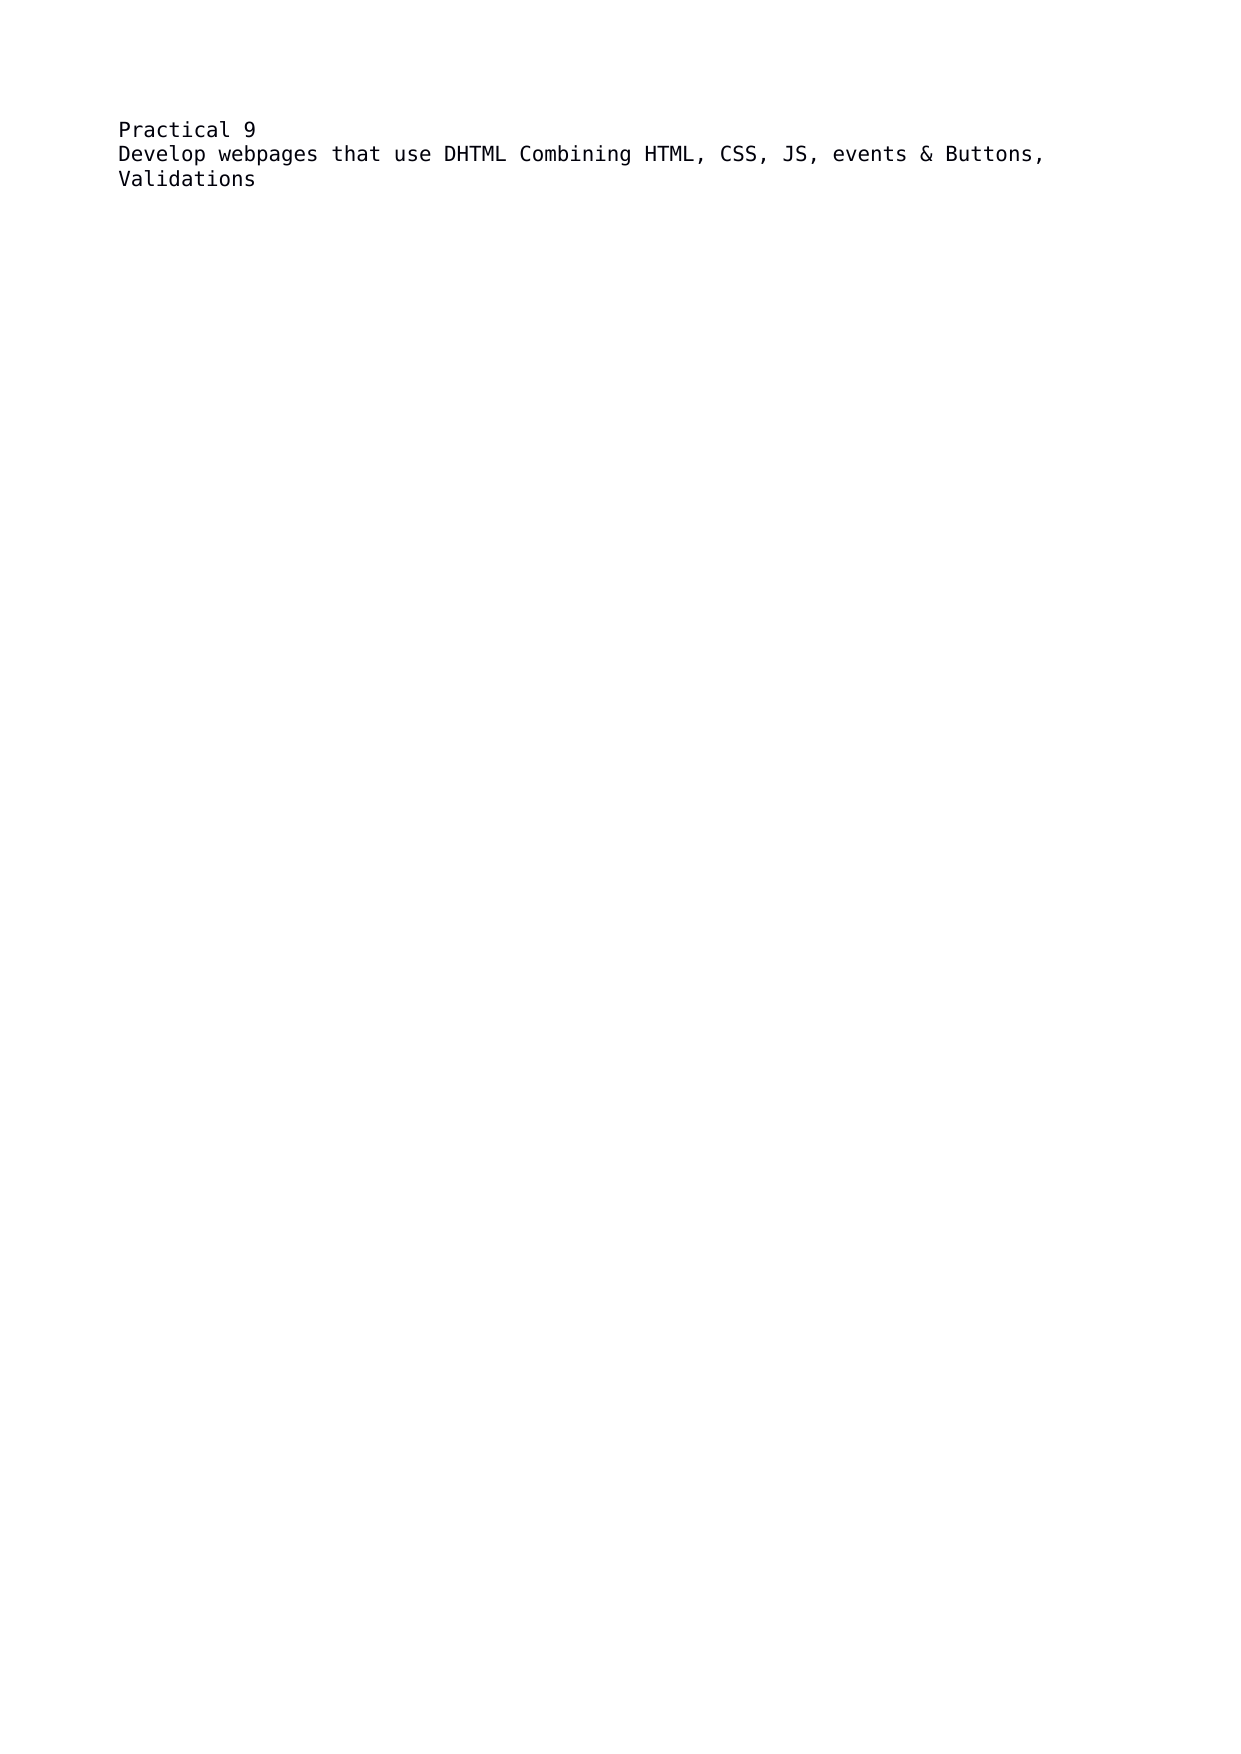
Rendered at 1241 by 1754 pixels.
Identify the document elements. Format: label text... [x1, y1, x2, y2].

text Practical 9 [118, 118, 1122, 142]
text Develop webpages that use DHTML Combining HTML, CSS, JS, events & Buttons, Validations [118, 142, 1122, 191]
